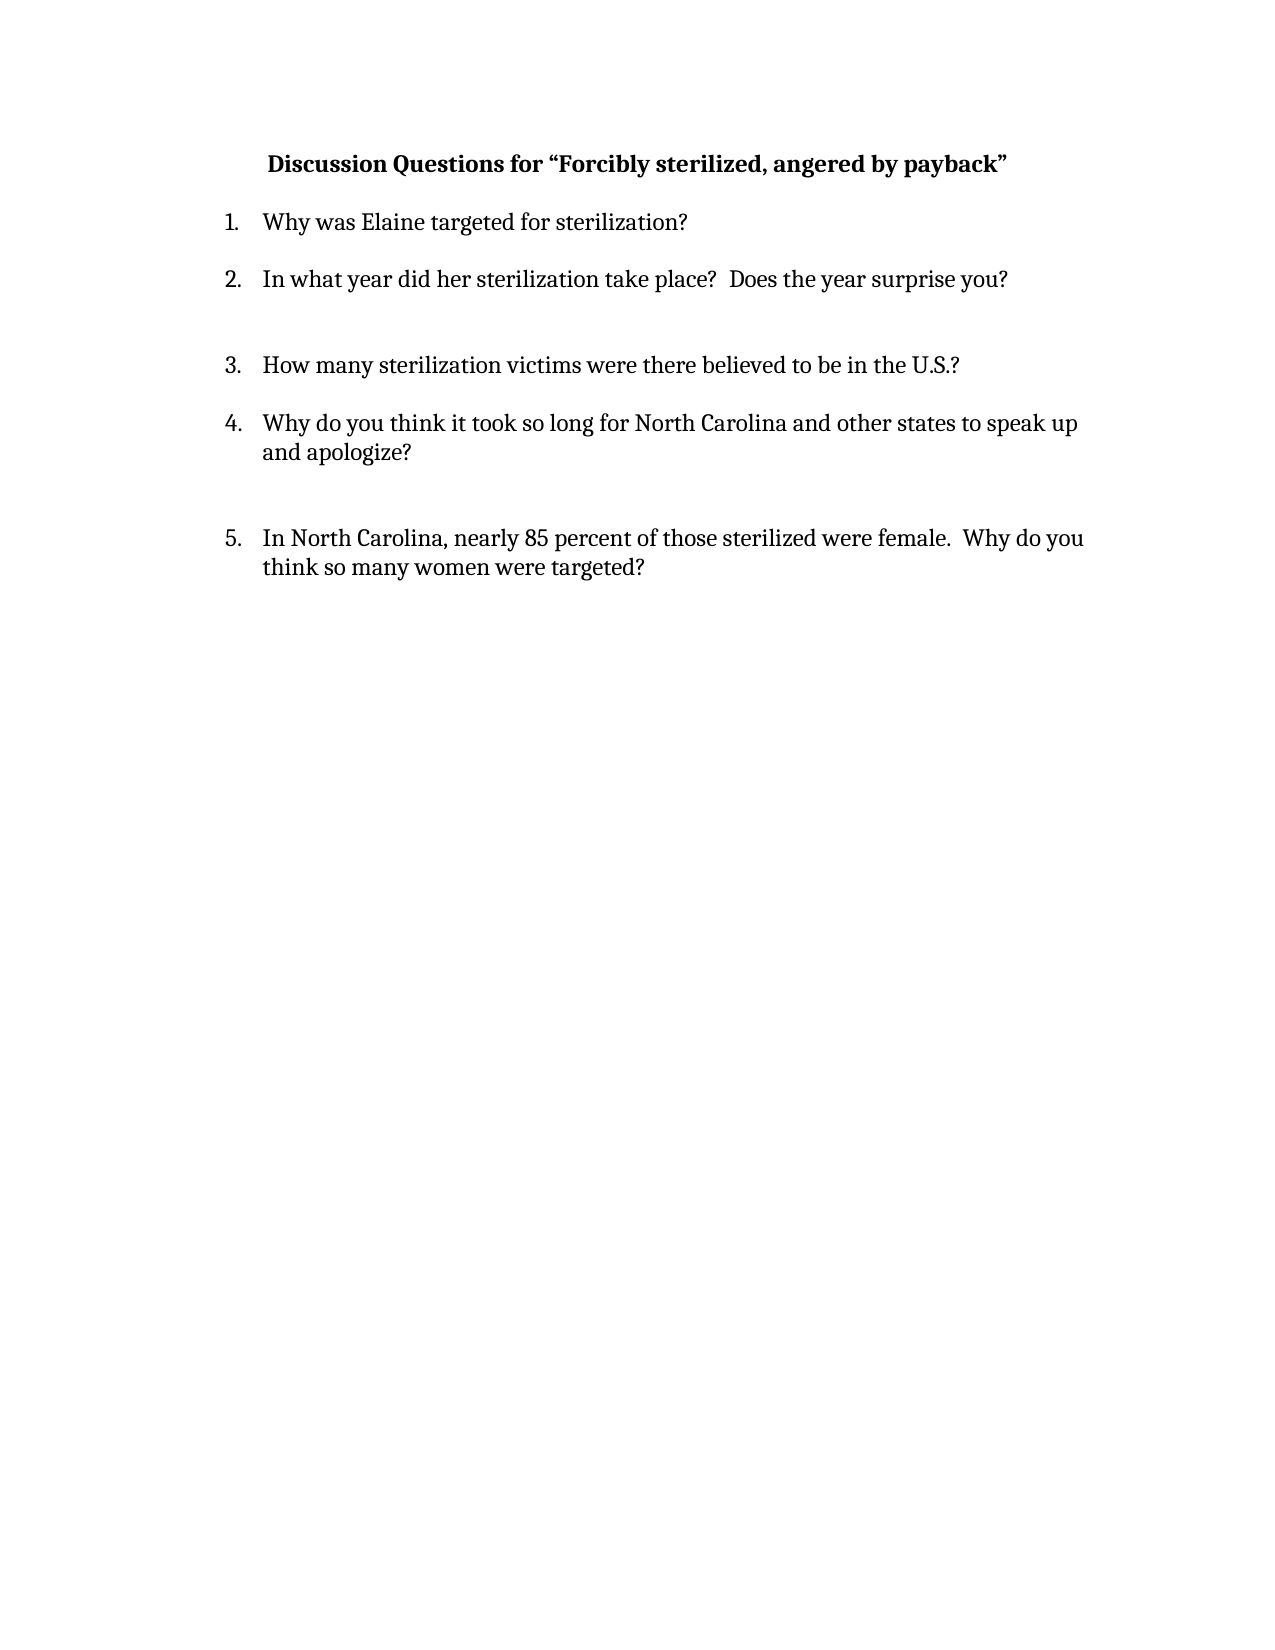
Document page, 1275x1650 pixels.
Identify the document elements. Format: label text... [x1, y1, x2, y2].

list Why was Elaine targeted for sterilization? [225, 207, 1087, 236]
list In what year did her sterilization take place? Does the year surprise you? [225, 265, 1087, 294]
list Why do you think it took so long for North Carolina and other states to speak up and apologize? [225, 409, 1087, 466]
list In North Carolina, nearly 85 percent of those sterilized were female. Why do you think so many women were targeted? [225, 524, 1087, 581]
list How many sterilization victims were there believed to be in the U.S.? [225, 351, 1087, 380]
text Discussion Questions for “Forcibly sterilized, angered by payback” [187, 150, 1087, 179]
